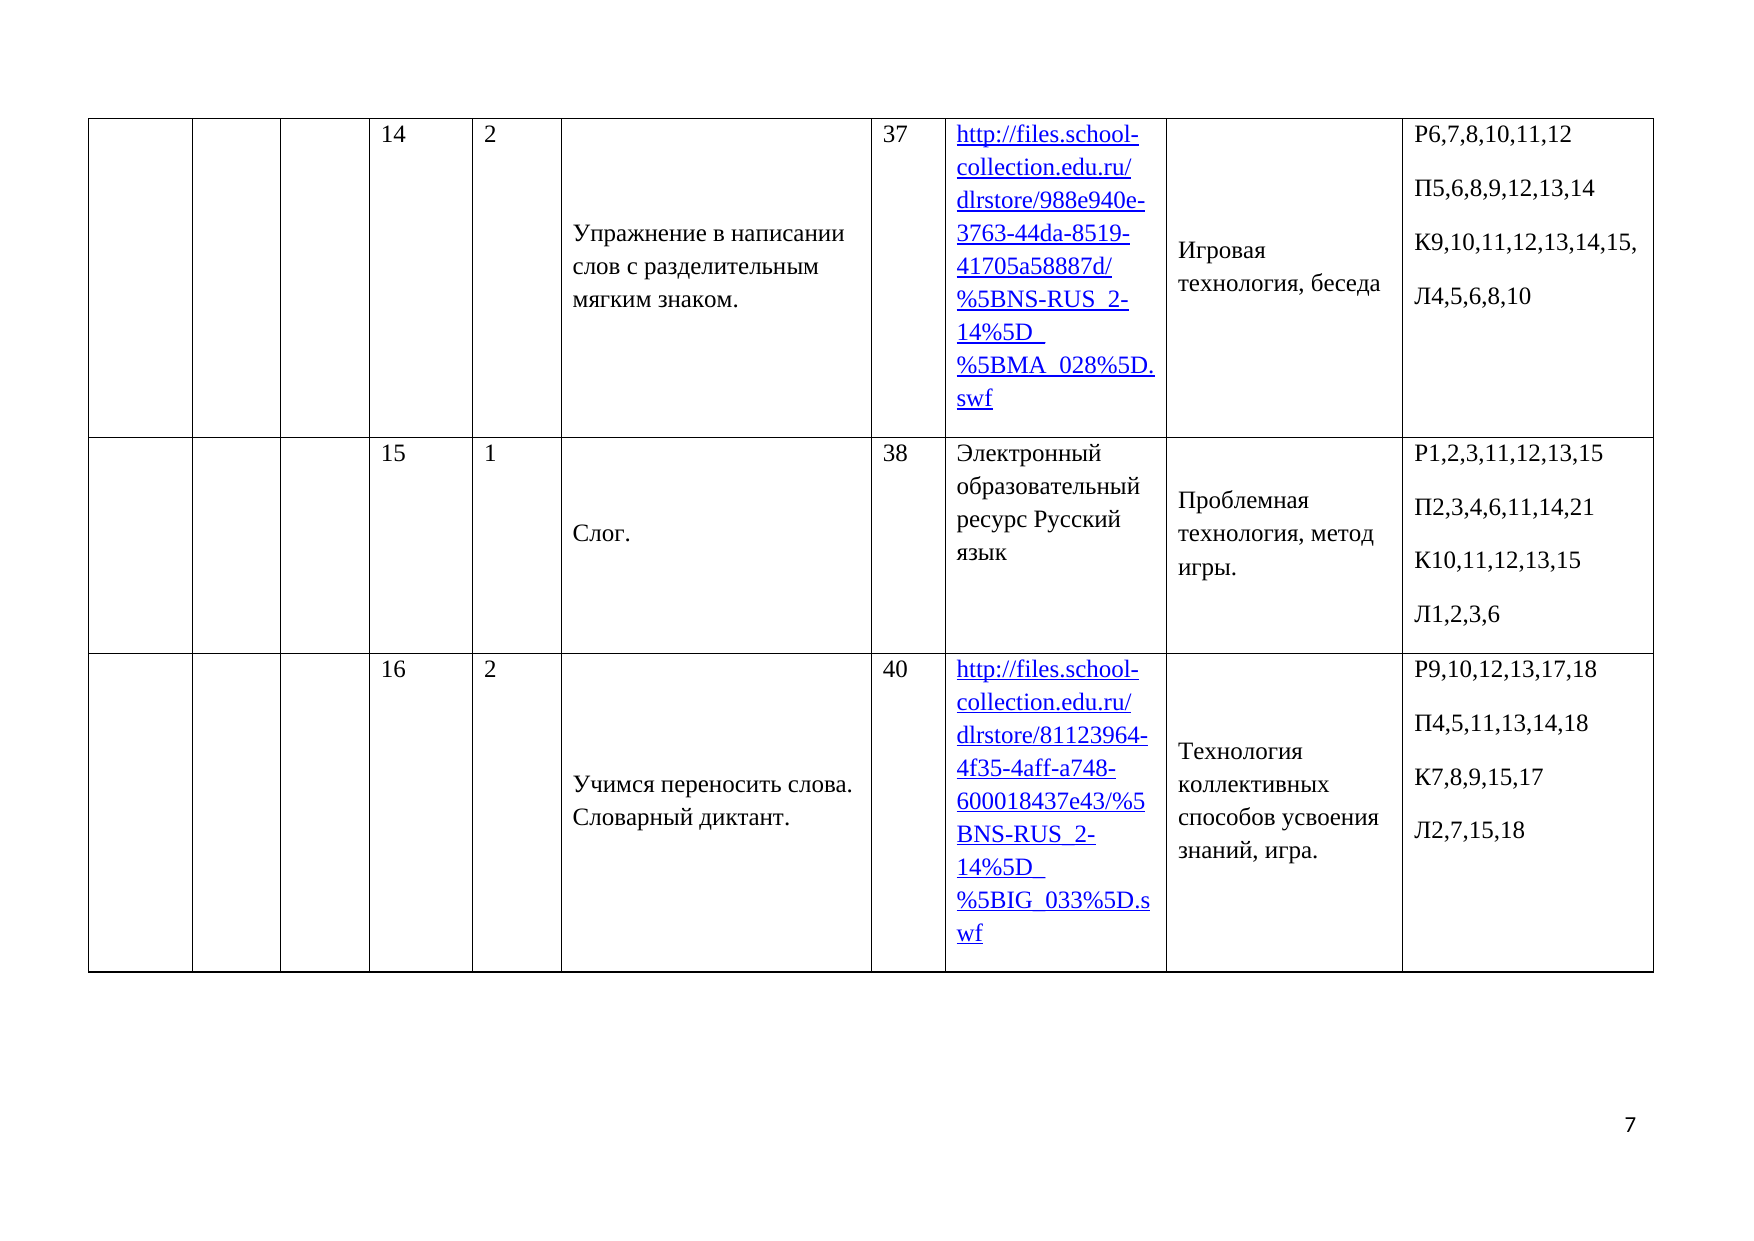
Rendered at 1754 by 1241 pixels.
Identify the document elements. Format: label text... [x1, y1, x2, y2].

table_cell 38 [872, 438, 945, 653]
table_cell 16 [370, 654, 472, 971]
table_cell http://files.school-collection.edu.ru/dlrstore/988e940e-3763-44da-8519-41705a58887d/%5BNS-RUS_2-14%5D_%5BMA_028%5D.swf [946, 119, 1166, 437]
table_cell [281, 438, 369, 653]
table_cell [89, 654, 192, 971]
table_cell Р1,2,3,11,12,13,15 П2,3,4,6,11,14,21 К10,11,12,13,15 Л1,2,3,6 [1403, 438, 1653, 653]
table_cell 2 [473, 654, 561, 971]
table_cell 1 [473, 438, 561, 653]
table_cell Упражнение в написании слов с разделительным мягким знаком. [562, 119, 871, 437]
table_cell Учимся переносить слова. Словарный диктант. [562, 654, 871, 971]
table_cell [89, 438, 192, 653]
table_cell Проблемная технология, метод игры. [1167, 438, 1402, 653]
table_cell [193, 654, 280, 971]
table_cell 15 [370, 438, 472, 653]
table_cell [281, 119, 369, 437]
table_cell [946, 654, 1166, 971]
table_cell [89, 119, 192, 437]
table_cell Игровая технология, беседа [1167, 119, 1402, 437]
table_cell 2 [473, 119, 561, 437]
table_cell Слог. [562, 438, 871, 653]
table_cell Электронный образовательный ресурс Русский язык [946, 438, 1166, 653]
table_cell 14 [370, 119, 472, 437]
table_cell Р6,7,8,10,11,12 П5,6,8,9,12,13,14 К9,10,11,12,13,14,15, Л4,5,6,8,10 [1403, 119, 1653, 437]
table_cell 37 [872, 119, 945, 437]
table_cell [193, 119, 280, 437]
table_cell [193, 438, 280, 653]
table_cell 40 [872, 654, 945, 971]
table_cell Р9,10,12,13,17,18 П4,5,11,13,14,18 К7,8,9,15,17 Л2,7,15,18 [1403, 654, 1653, 971]
table_cell [281, 654, 369, 971]
table_cell Технология коллективных способов усвоения знаний, игра. [1167, 654, 1402, 971]
